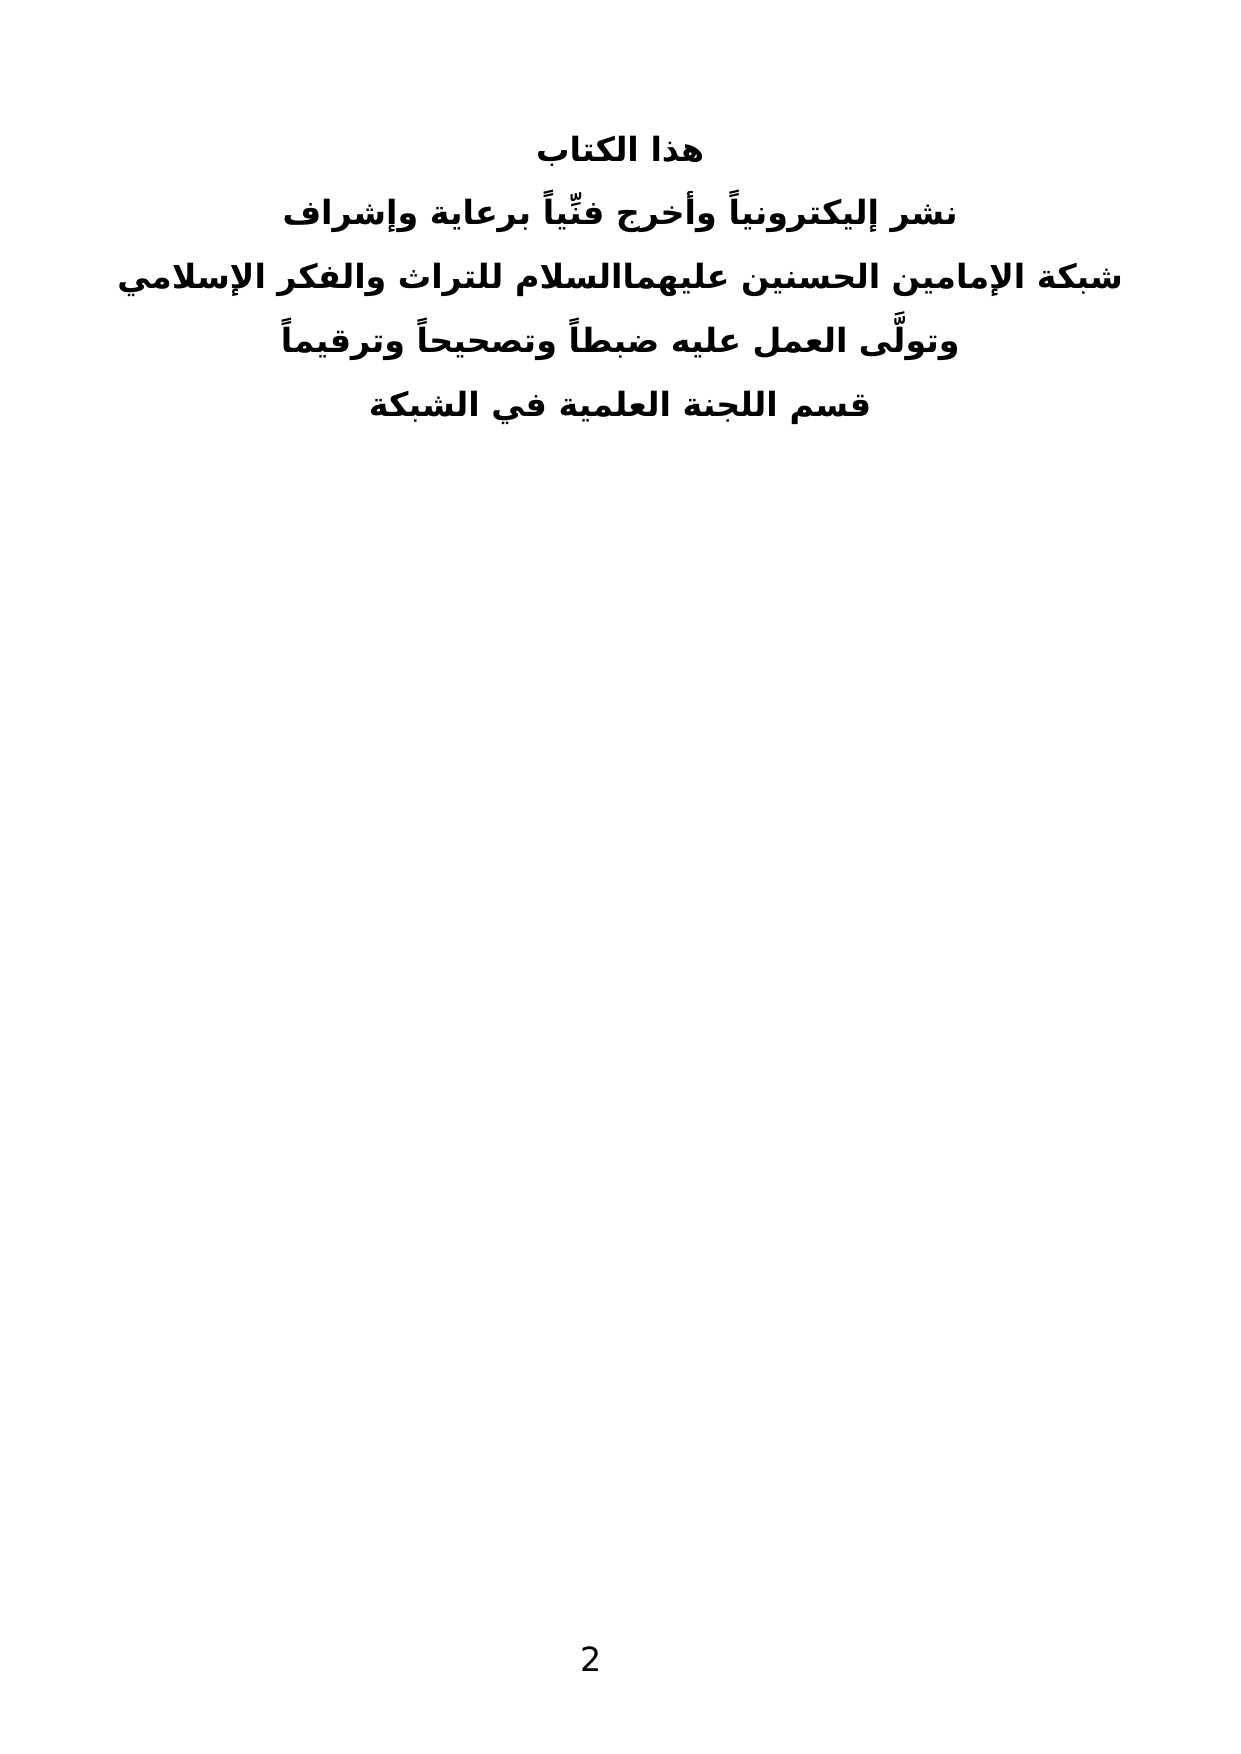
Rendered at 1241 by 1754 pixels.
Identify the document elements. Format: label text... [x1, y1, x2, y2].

text هذا الكتاب [105, 130, 1135, 169]
text قسم اللجنة العلمية في الشبكة [105, 385, 1135, 424]
text وتولَّى العمل عليه ضبطاً وتصحيحاً وترقيماً [105, 322, 1135, 360]
text نشر إليكترونياً وأخرج فنِّياً برعاية وإشراف [105, 194, 1135, 233]
text شبكة الإمامين الحسنين عليهما‌السلام للتراث والفكر الإسلامي [105, 258, 1135, 297]
